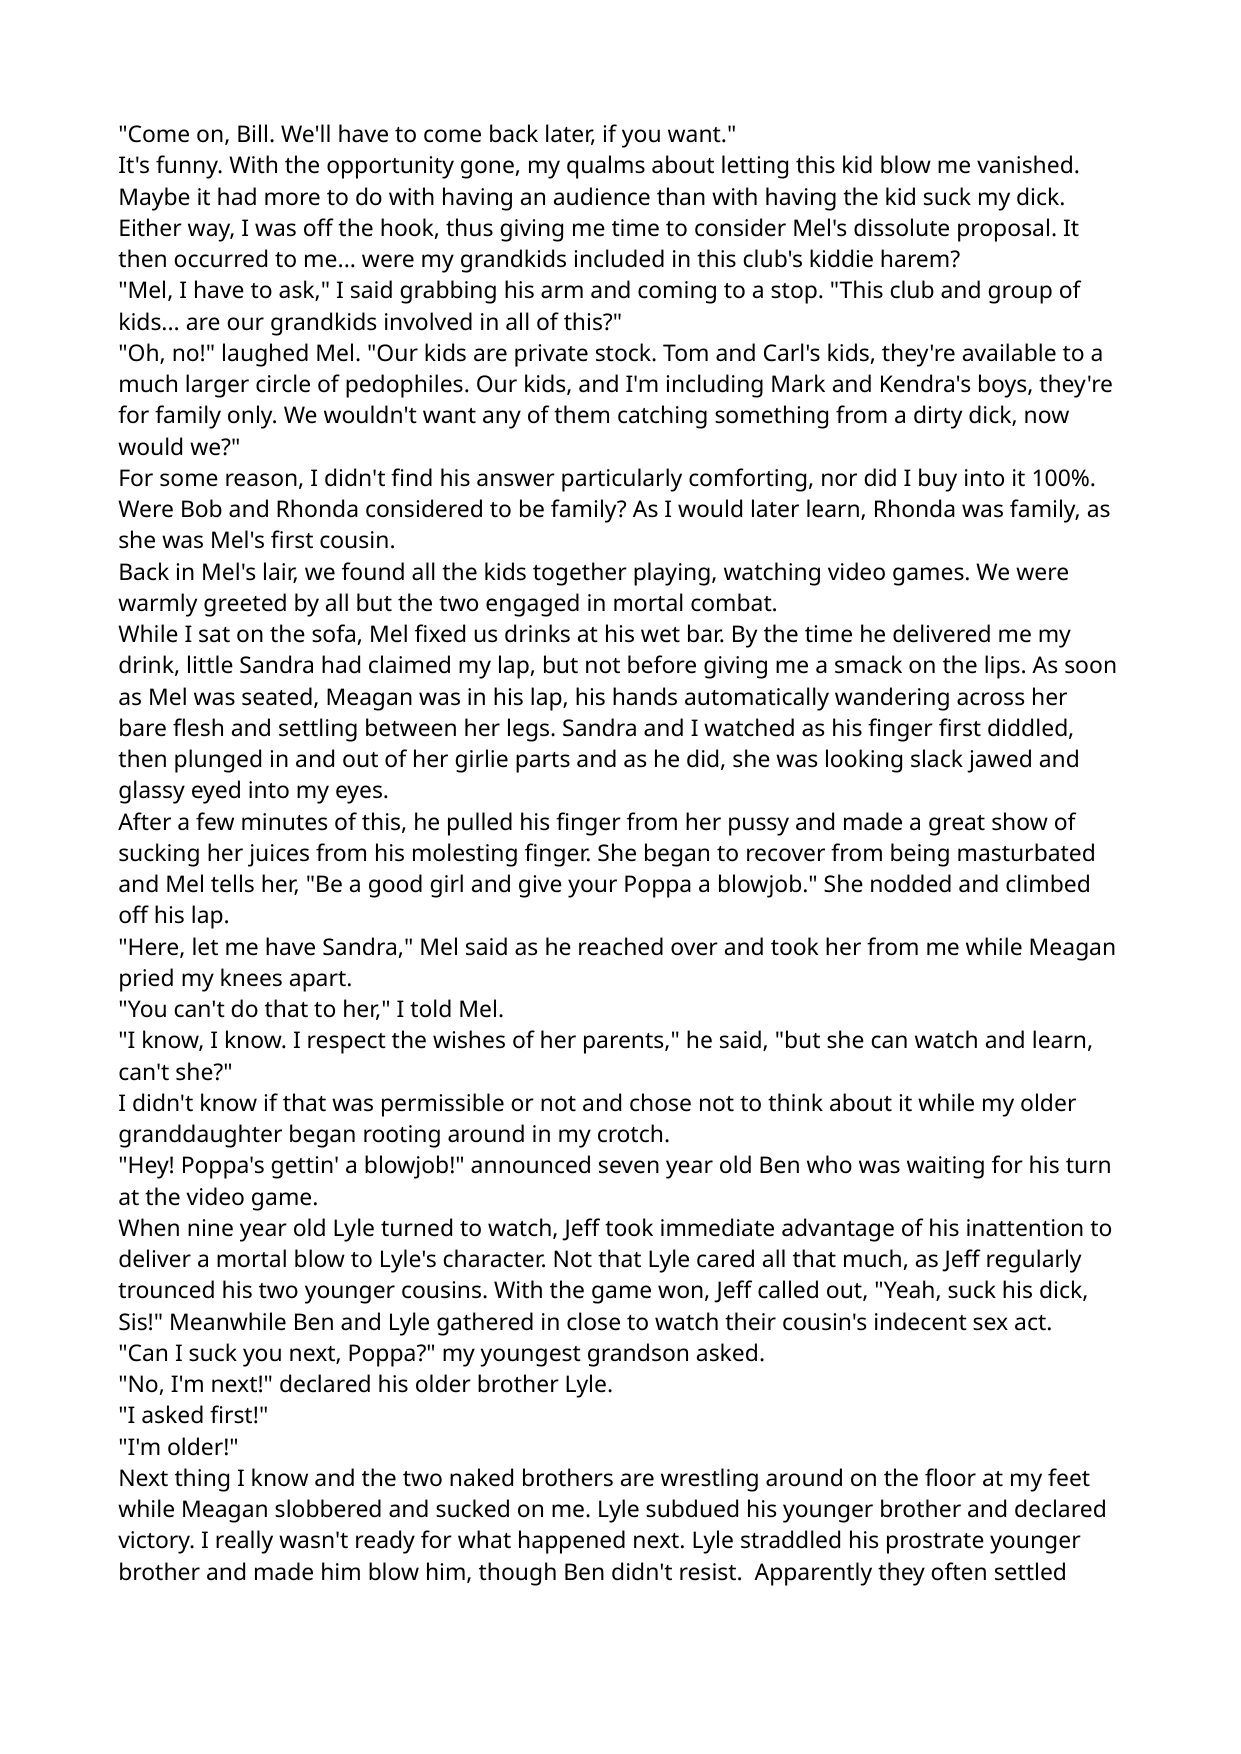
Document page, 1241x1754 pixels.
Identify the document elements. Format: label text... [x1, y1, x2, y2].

text "You can't do that to her," I told Mel. [118, 993, 1122, 1024]
text "Oh, no!" laughed Mel. "Our kids are private stock. Tom and Carl's kids, they're available to a much larger circle of pedophiles. Our kids, and I'm including Mark and Kendra's boys, they're for family only. We wouldn't want any of them catching something from a dirty dick, now would we?" [118, 337, 1122, 462]
text While I sat on the sofa, Mel fixed us drinks at his wet bar. By the time he delivered me my drink, little Sandra had claimed my lap, but not before giving me a smack on the lips. As soon as Mel was seated, Meagan was in his lap, his hands automatically wandering across her bare flesh and settling between her legs. Sandra and I watched as his finger first diddled, then plunged in and out of her girlie parts and as he did, she was looking slack jawed and glassy eyed into my eyes. [118, 618, 1122, 806]
text When nine year old Lyle turned to watch, Jeff took immediate advantage of his inattention to deliver a mortal blow to Lyle's character. Not that Lyle cared all that much, as Jeff regularly trounced his two younger cousins. With the game won, Jeff called out, "Yeah, suck his dick, Sis!" Meanwhile Ben and Lyle gathered in close to watch their cousin's indecent sex act. [118, 1212, 1122, 1337]
text "Mel, I have to ask," I said grabbing his arm and coming to a stop. "This club and group of kids... are our grandkids involved in all of this?" [118, 274, 1122, 337]
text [118, 1462, 1122, 1587]
text After a few minutes of this, he pulled his finger from her pussy and made a great show of sucking her juices from his molesting finger. She began to recover from being masturbated and Mel tells her, "Be a good girl and give your Poppa a blowjob." She nodded and climbed off his lap. [118, 806, 1122, 931]
text "I know, I know. I respect the wishes of her parents," he said, "but she can watch and learn, can't she?" [118, 1024, 1122, 1087]
text "Here, let me have Sandra," Mel said as he reached over and took her from me while Meagan pried my knees apart. [118, 931, 1122, 993]
text "Hey! Poppa's gettin' a blowjob!" announced seven year old Ben who was waiting for his turn at the video game. [118, 1149, 1122, 1212]
text Back in Mel's lair, we found all the kids together playing, watching video games. We were warmly greeted by all but the two engaged in mortal combat. [118, 556, 1122, 618]
text For some reason, I didn't find his answer particularly comforting, nor did I buy into it 100%. Were Bob and Rhonda considered to be family? As I would later learn, Rhonda was family, as she was Mel's first cousin. [118, 462, 1122, 556]
text It's funny. With the opportunity gone, my qualms about letting this kid blow me vanished. Maybe it had more to do with having an audience than with having the kid suck my dick. Either way, I was off the hook, thus giving me time to consider Mel's dissolute proposal. It then occurred to me... were my grandkids included in this club's kiddie harem? [118, 149, 1122, 274]
text "No, I'm next!" declared his older brother Lyle. [118, 1368, 1122, 1399]
text "I'm older!" [118, 1431, 1122, 1462]
text I didn't know if that was permissible or not and chose not to think about it while my older granddaughter began rooting around in my crotch. [118, 1087, 1122, 1149]
text "I asked first!" [118, 1399, 1122, 1431]
text "Come on, Bill. We'll have to come back later, if you want." [118, 118, 1122, 149]
text "Can I suck you next, Poppa?" my youngest grandson asked. [118, 1337, 1122, 1368]
